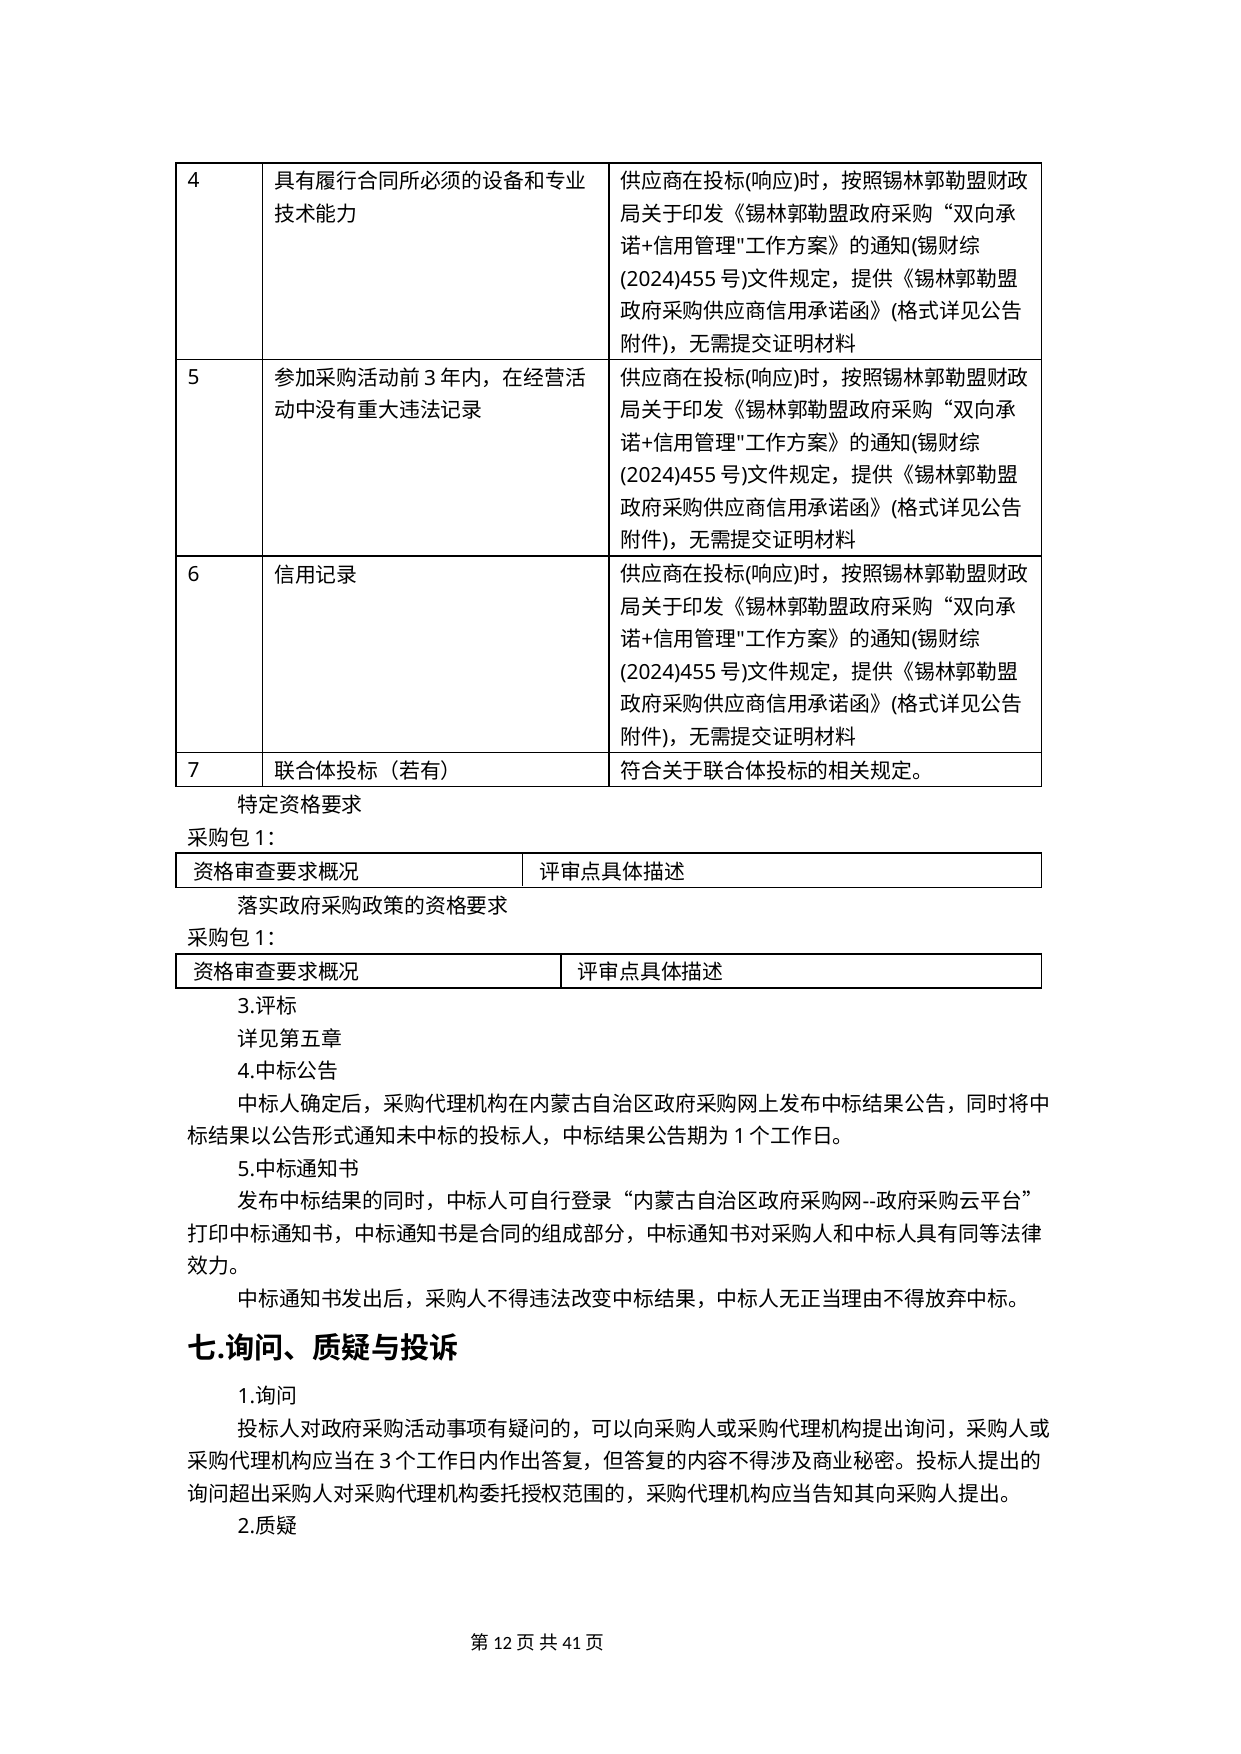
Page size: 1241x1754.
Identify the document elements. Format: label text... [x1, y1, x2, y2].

table_cell 6 [177, 557, 262, 752]
text 2.质疑 [187, 1508, 1053, 1541]
table_cell 4 [177, 164, 262, 358]
table_cell 参加采购活动前3年内，在经营活动中没有重大违法记录 [263, 360, 608, 555]
text 中标通知书发出后，采购人不得违法改变中标结果，中标人无正当理由不得放弃中标。 [187, 1281, 1053, 1313]
text 落实政府采购政策的资格要求 [187, 888, 1053, 920]
text 采购包1： [187, 920, 1053, 953]
text 七.询问、质疑与投诉 [187, 1313, 1053, 1378]
text 特定资格要求 [187, 787, 1053, 820]
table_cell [610, 360, 1041, 555]
table_header 评审点具体描述 [562, 955, 1041, 987]
text 发布中标结果的同时，中标人可自行登录“内蒙古自治区政府采购网--政府采购云平台”打印中标通知书，中标通知书是合同的组成部分，中标通知书对采购人和中标人具有同等法律效力。 [187, 1183, 1053, 1281]
table_header 评审点具体描述 [523, 854, 1041, 886]
table_cell 符合关于联合体投标的相关规定。 [610, 753, 1041, 786]
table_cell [610, 164, 1041, 358]
table_cell 具有履行合同所必须的设备和专业技术能力 [263, 164, 608, 358]
text 1.询问 [187, 1378, 1053, 1411]
table_cell 7 [177, 753, 262, 786]
text 4.中标公告 [187, 1053, 1053, 1086]
text 3.评标 [187, 988, 1053, 1021]
text 投标人对政府采购活动事项有疑问的，可以向采购人或采购代理机构提出询问，采购人或采购代理机构应当在3个工作日内作出答复，但答复的内容不得涉及商业秘密。投标人提出的询问超出采购人对采购代理机构委托授权范围的，采购代理机构应当告知其向采购人提出。 [187, 1411, 1053, 1508]
table_cell 5 [177, 360, 262, 555]
text 中标人确定后，采购代理机构在内蒙古自治区政府采购网上发布中标结果公告，同时将中标结果以公告形式通知未中标的投标人，中标结果公告期为1个工作日。 [187, 1086, 1053, 1151]
table_cell 联合体投标（若有） [263, 753, 608, 786]
text 5.中标通知书 [187, 1151, 1053, 1183]
text 采购包1： [187, 820, 1053, 852]
table_cell 供应商在投标(响应)时，按照锡林郭勒盟财政局关于印发《锡林郭勒盟政府采购“双向承诺+信用管理"工作方案》的通知(锡财综(2024)455号)文件规定，提供《锡林郭勒盟政府采购供应商信用承诺函》(格式详见公告附件)，无需提交证明材料 [610, 557, 1041, 752]
table_header 资格审查要求概况 [177, 955, 560, 987]
table_header 资格审查要求概况 [177, 854, 522, 886]
table_cell 信用记录 [263, 557, 608, 752]
text 详见第五章 [187, 1021, 1053, 1053]
